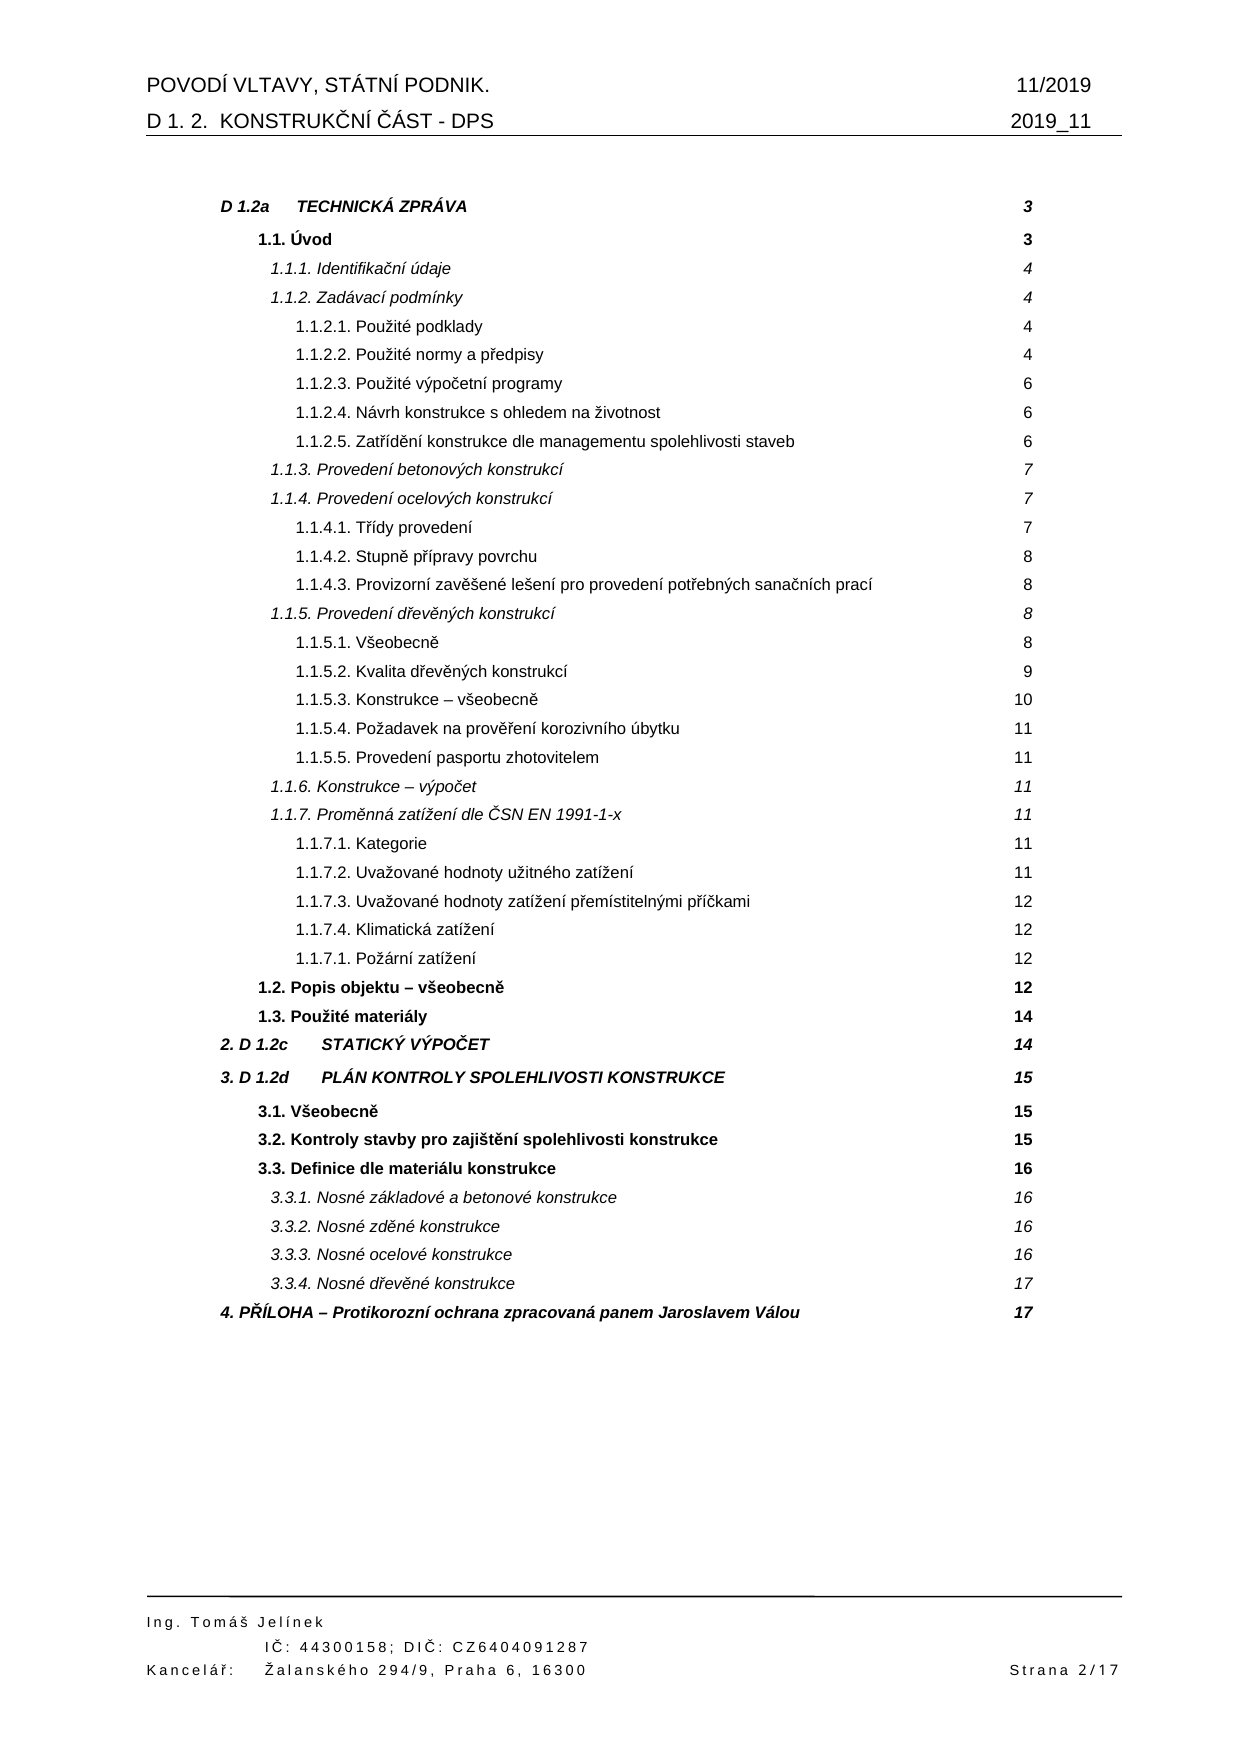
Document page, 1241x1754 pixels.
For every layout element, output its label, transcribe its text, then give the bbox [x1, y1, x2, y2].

text 1.1.7.3. Uvažované hodnoty zatížení přemístitelnými příčkami 12 [221, 891, 1122, 911]
text 1.1.7.1. Kategorie 11 [221, 834, 1122, 853]
text 3.3.1. Nosné základové a betonové konstrukce 16 [196, 1188, 1122, 1207]
text 1.1.5.4. Požadavek na prověření korozivního úbytku 11 [221, 719, 1122, 738]
text 1.1.2.3. Použité výpočetní programy 6 [221, 374, 1122, 393]
text 1.1.2. Zadávací podmínky 4 [196, 288, 1122, 307]
text 1.1.2.4. Návrh konstrukce s ohledem na životnost 6 [221, 403, 1122, 422]
text 1.3. Použité materiály 14 [184, 1006, 1122, 1026]
text 3.2. Kontroly stavby pro zajištění spolehlivosti konstrukce 15 [184, 1130, 1122, 1149]
text 1.1.4. Provedení ocelových konstrukcí 7 [196, 489, 1122, 508]
text 1.1.1. Identifikační údaje 4 [196, 259, 1122, 278]
text 1.1.7.4. Klimatická zatížení 12 [221, 920, 1122, 939]
text 3.1. Všeobecně 15 [184, 1101, 1122, 1121]
text 1.1.2.1. Použité podklady 4 [221, 316, 1122, 336]
text 1.1. Úvod 3 [184, 230, 1122, 249]
text 1.1.7. Proměnná zatížení dle ČSN EN 1991-1-x 11 [196, 805, 1122, 824]
text 1.1.4.2. Stupně přípravy povrchu 8 [221, 546, 1122, 566]
text 1.1.5.2. Kvalita dřevěných konstrukcí 9 [221, 661, 1122, 681]
text 1.1.4.1. Třídy provedení 7 [221, 518, 1122, 537]
text 1.2. Popis objektu – všeobecně 12 [184, 978, 1122, 997]
text 3.3.3. Nosné ocelové konstrukce 16 [196, 1245, 1122, 1264]
text 1.1.5.5. Provedení pasportu zhotovitelem 11 [221, 748, 1122, 767]
text 3.3.4. Nosné dřevěné konstrukce 17 [196, 1274, 1122, 1293]
text 1.1.6. Konstrukce – výpočet 11 [196, 776, 1122, 796]
text 1.1.2.5. Zatřídění konstrukce dle managementu spolehlivosti staveb 6 [221, 431, 1122, 451]
text D 1.2a TECHNICKÁ ZPRÁVA 3 [146, 197, 1122, 216]
text 4. PŘÍLOHA – Protikorozní ochrana zpracovaná panem Jaroslavem Válou 17 [146, 1303, 1122, 1322]
text 1.1.7.1. Požární zatížení 12 [221, 949, 1122, 968]
text 1.1.2.2. Použité normy a předpisy 4 [221, 345, 1122, 364]
text 1.1.5. Provedení dřevěných konstrukcí 8 [196, 604, 1122, 623]
text 1.1.7.2. Uvažované hodnoty užitného zatížení 11 [221, 863, 1122, 882]
text 1.1.3. Provedení betonových konstrukcí 7 [196, 460, 1122, 479]
text 3.3.2. Nosné zděné konstrukce 16 [196, 1216, 1122, 1236]
text 3. D 1.2d PLÁN KONTROLY SPOLEHLIVOSTI KONSTRUKCE 15 [146, 1068, 1122, 1087]
text 2. D 1.2c STATICKÝ VÝPOČET 14 [146, 1035, 1122, 1054]
text 1.1.5.1. Všeobecně 8 [221, 633, 1122, 652]
text 1.1.4.3. Provizorní zavěšené lešení pro provedení potřebných sanačních prací 8 [221, 575, 1122, 594]
text 3.3. Definice dle materiálu konstrukce 16 [184, 1159, 1122, 1178]
text 1.1.5.3. Konstrukce – všeobecně 10 [221, 690, 1122, 709]
